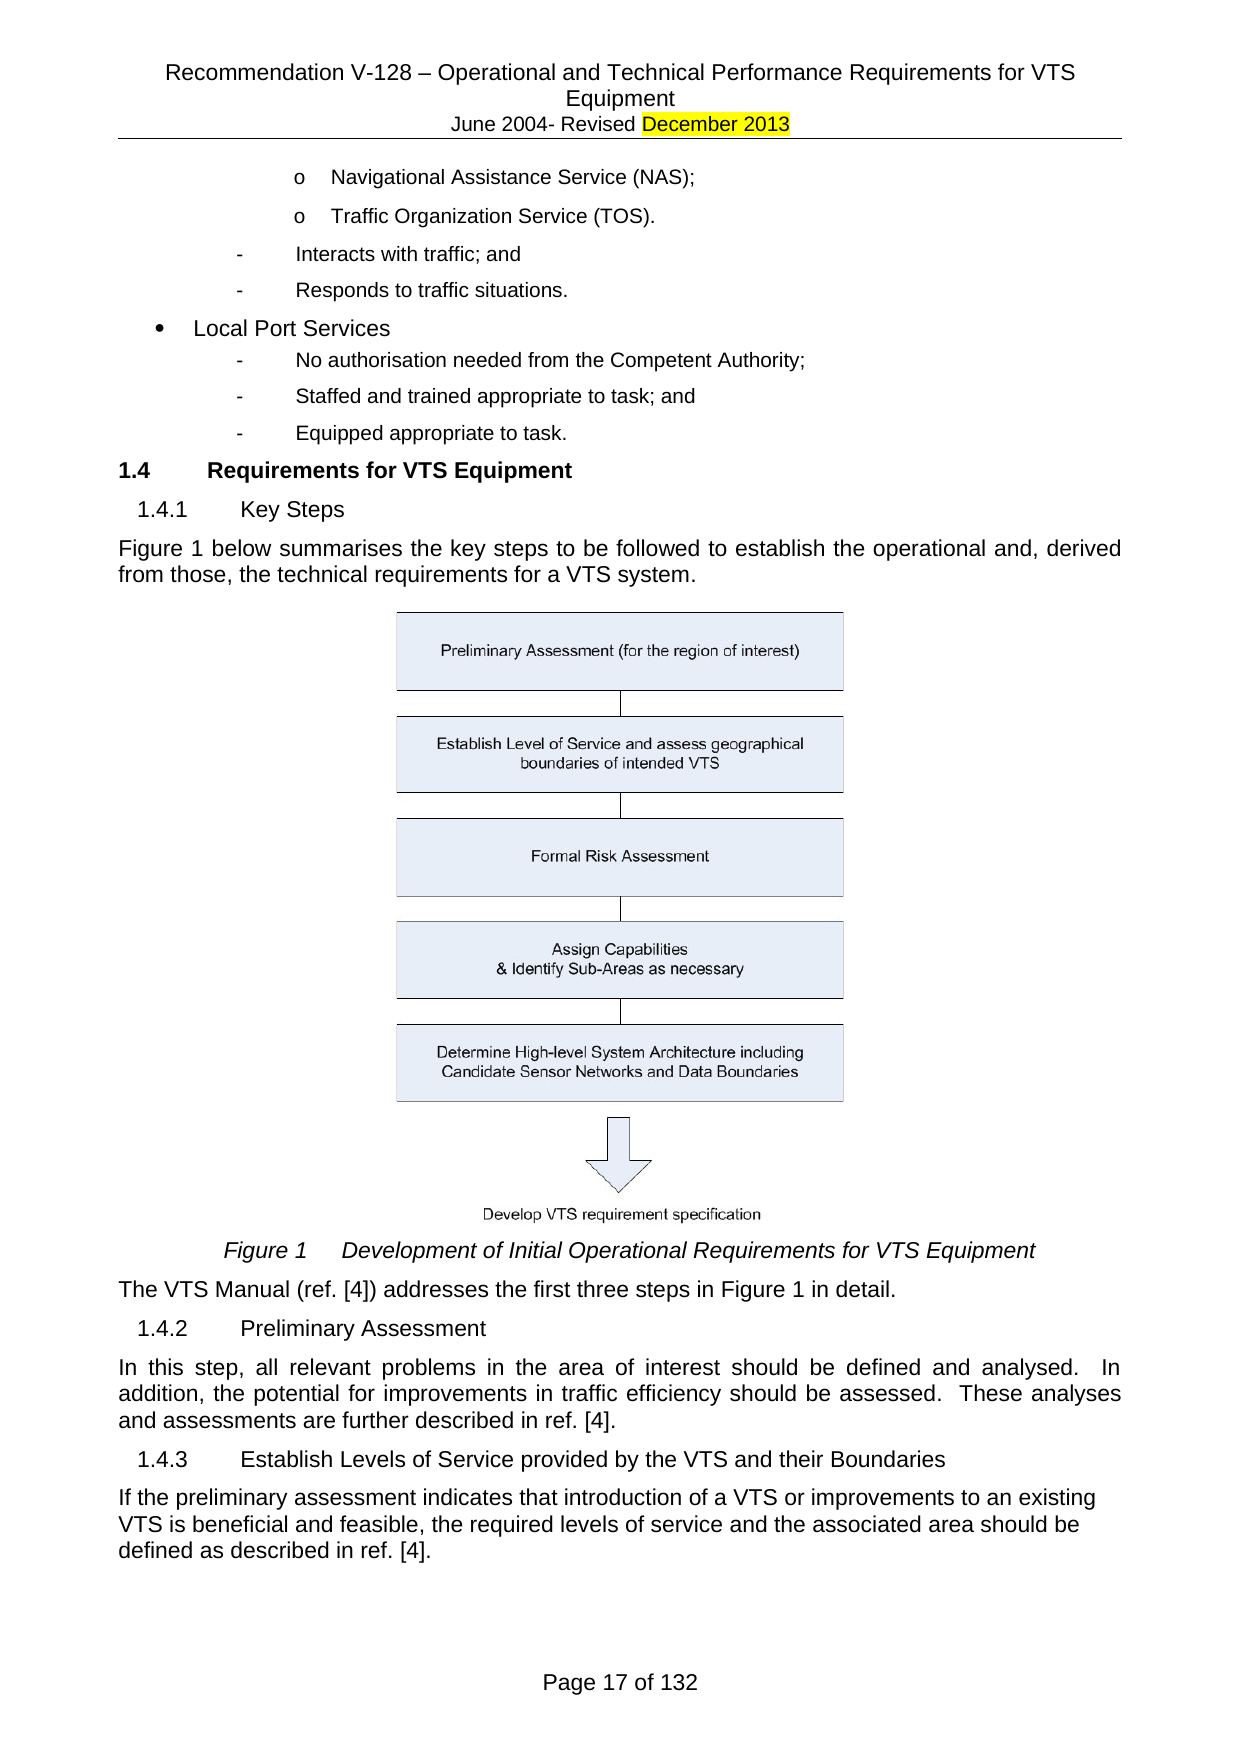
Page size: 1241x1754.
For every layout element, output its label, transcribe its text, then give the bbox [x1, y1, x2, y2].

text No authorisation needed from the Competent Authority; [236, 347, 1122, 371]
text Local Port Services [156, 315, 1122, 341]
subtitle Requirements for VTS Equipment [118, 457, 1122, 483]
list Navigational Assistance Service (NAS); [293, 165, 1122, 191]
text Equipped appropriate to task. [236, 420, 1122, 444]
subtitle Preliminary Assessment [137, 1315, 1122, 1341]
text The VTS Manual (ref. [4]) addresses the first three steps in figure 1 in detail. [118, 1276, 1122, 1303]
text In this step, all relevant problems in the area of interest should be defined and analysed. In addition, the potential for improvements in traffic efficiency should be assessed. These analyses and assessments are further described in ref. [4]. [118, 1354, 1122, 1433]
subtitle Key Steps [137, 496, 1122, 522]
list Traffic Organization Service (TOS). [293, 203, 1122, 229]
text Responds to traffic situations. [236, 278, 1122, 302]
subtitle Establish Levels of Service provided by the VTS and their Boundaries [137, 1446, 1122, 1472]
text If the preliminary assessment indicates that introduction of a VTS or improvements to an existing VTS is beneficial and feasible, the required levels of service and the associated area should be defined as described in ref. [4]. [118, 1484, 1122, 1563]
text Staffed and trained appropriate to task; and [236, 384, 1122, 408]
text Development of Initial Operational Requirements for VTS Equipment [137, 1237, 1122, 1264]
text Figure 1 below summarises the key steps to be followed to establish the operational and, derived from those, the technical requirements for a VTS system. [118, 534, 1122, 587]
text Interacts with traffic; and [236, 242, 1122, 266]
picture [396, 612, 844, 1225]
